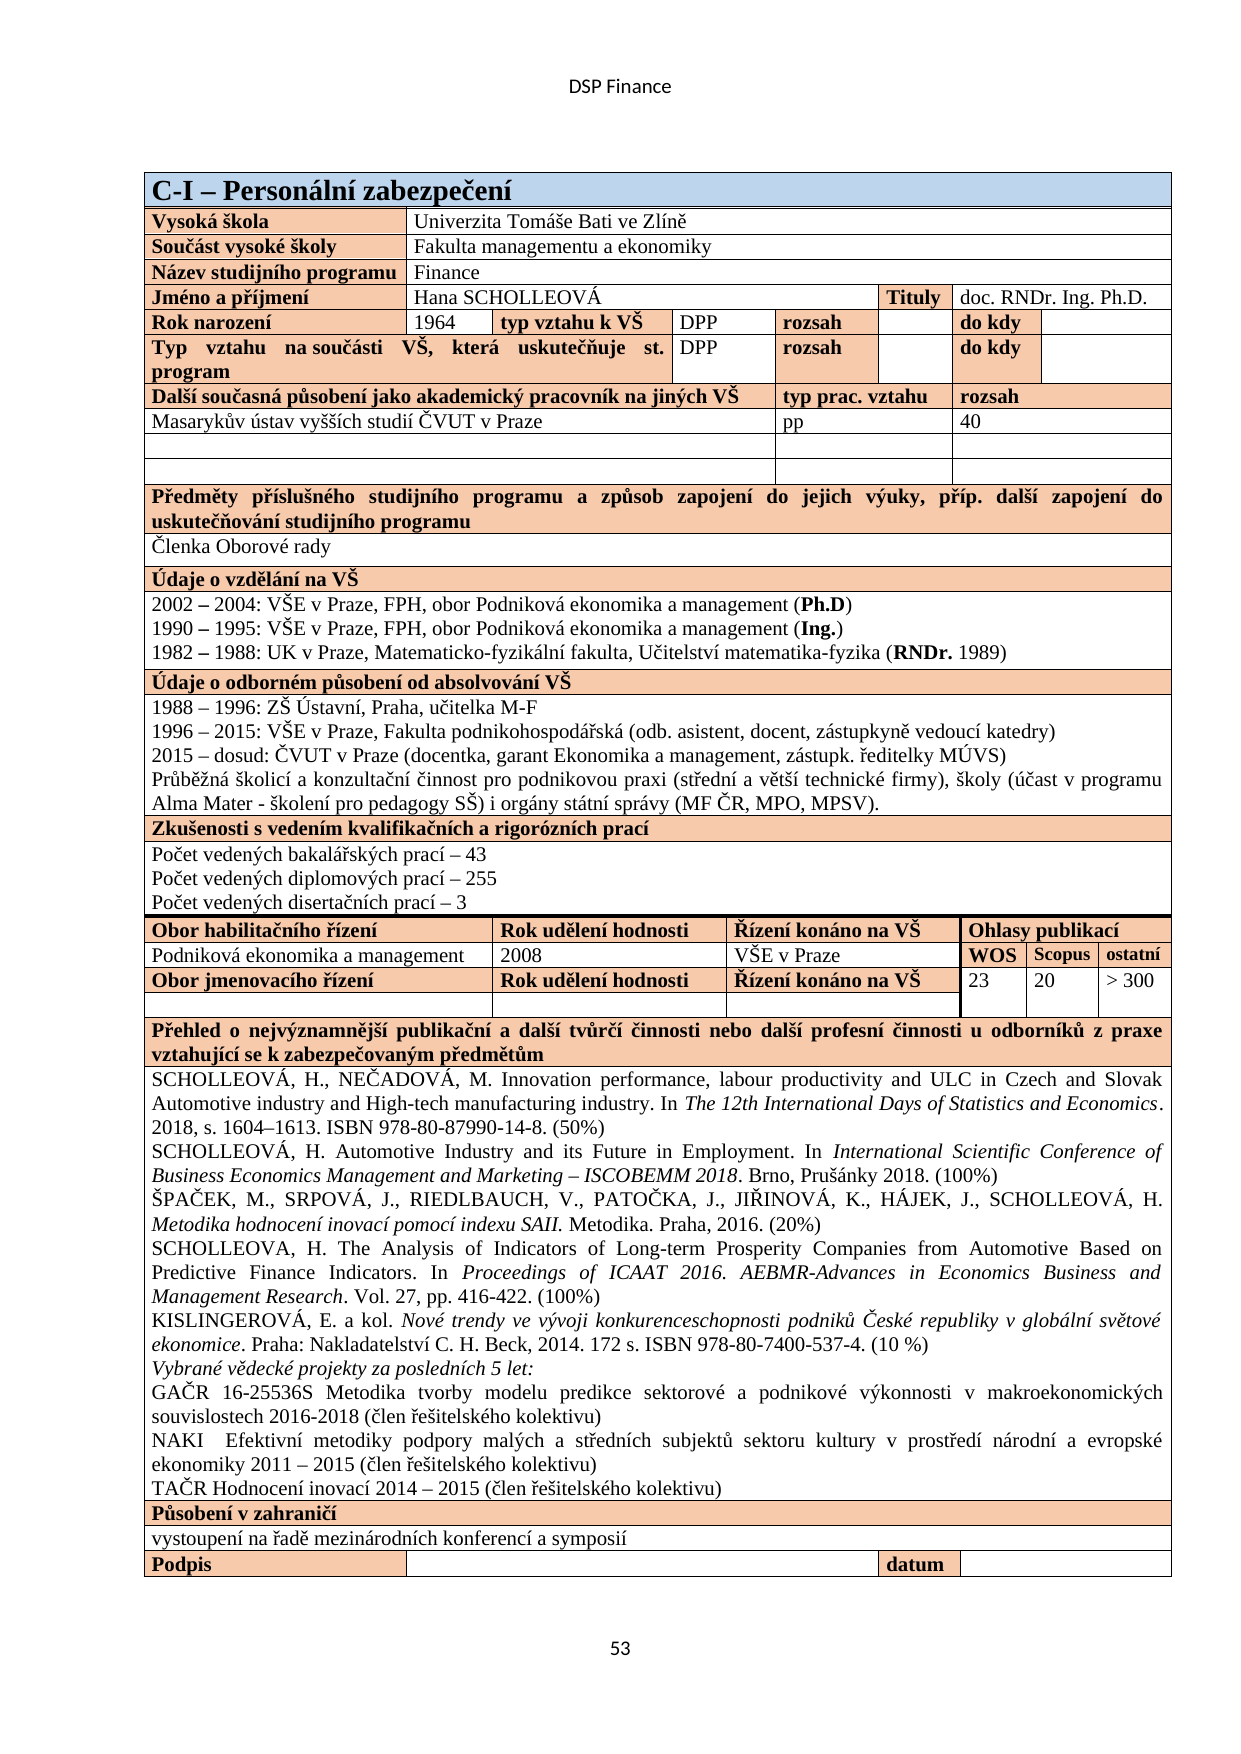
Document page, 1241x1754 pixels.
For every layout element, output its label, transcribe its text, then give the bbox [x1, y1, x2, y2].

table_cell [776, 434, 952, 458]
table_cell Název studijního programu [145, 260, 406, 284]
table_cell do kdy [953, 335, 1041, 383]
table_cell [1042, 310, 1171, 334]
table_cell [407, 1551, 878, 1576]
table_cell Rok udělení hodnosti [493, 918, 726, 942]
table_cell Podniková ekonomika a management [145, 943, 492, 967]
table_cell 1964 [407, 310, 492, 334]
table_cell [493, 993, 726, 1017]
table_cell Přehled o nejvýznamnější publikační a další tvůrčí činnosti nebo další profesní činnosti u odborníků z praxe vztahující se k zabezpečovaným předmětům [145, 1018, 1171, 1066]
table_cell [145, 993, 492, 1017]
table_cell vystoupení na řadě mezinárodních konferencí a symposií [145, 1526, 1171, 1550]
table_cell Součást vysoké školy [145, 235, 406, 258]
table_header C-I – Personální zabezpečení [145, 173, 1171, 206]
table_cell Obor habilitačního řízení [145, 918, 492, 942]
table_cell 2008 [493, 943, 726, 967]
table_cell rozsah [776, 335, 878, 383]
table_cell Univerzita Tomáše Bati ve Zlíně [407, 209, 1171, 233]
table_cell Řízení konáno na VŠ [727, 968, 959, 992]
table_cell [145, 459, 775, 483]
table_cell 23 [962, 968, 1026, 1017]
table_cell Vysoká škola [145, 209, 406, 233]
table_cell [145, 434, 775, 458]
table_cell Obor jmenovacího řízení [145, 968, 492, 992]
table_cell Podpis [145, 1551, 406, 1576]
table_cell typ prac. vztahu [776, 384, 952, 408]
table_cell Počet vedených bakalářských prací – 43 Počet vedených diplomových prací – 255 Počet vedených disertačních prací – 3 [145, 842, 1171, 914]
table_cell WOS [962, 943, 1026, 967]
table_cell Zkušenosti s vedením kvalifikačních a rigorózních prací [145, 816, 1171, 841]
table_cell [953, 459, 1171, 483]
table_cell DPP [673, 335, 775, 383]
table_cell Tituly [879, 285, 952, 309]
table_cell DPP [673, 310, 775, 334]
table_cell Jméno a příjmení [145, 285, 406, 309]
table_cell doc. RNDr. Ing. Ph.D. [953, 285, 1171, 309]
table_cell Působení v zahraničí [145, 1501, 1171, 1525]
table_cell Další současná působení jako akademický pracovník na jiných VŠ [145, 384, 775, 408]
table_cell 1988 – 1996: ZŠ Ústavní, Praha, učitelka M-F 1996 – 2015: VŠE v Praze, Fakulta podnikohospodářská (odb. asistent, docent, zástupkyně vedoucí katedry) 2015 – dosud: ČVUT v Praze (docentka, garant Ekonomika a management, zástupk. ředitelky MÚVS) Průběžná školicí a konzultační činnost pro podnikovou praxi (střední a větší technické firmy), školy (účast v programu Alma Mater - školení pro pedagogy SŠ) i orgány státní správy (MF ČR, MPO, MPSV). [145, 695, 1171, 815]
table_cell ostatní [1099, 943, 1171, 967]
table_cell [953, 434, 1171, 458]
table_cell Scopus [1027, 943, 1098, 967]
table_cell 20 [1027, 968, 1098, 1017]
table_cell typ vztahu k VŠ [493, 310, 672, 334]
table_cell [776, 459, 952, 483]
table_cell Předměty příslušného studijního programu a způsob zapojení do jejich výuky, příp. další zapojení do uskutečňování studijního programu [145, 485, 1171, 533]
table_cell [1042, 335, 1171, 383]
table_cell Řízení konáno na VŠ [727, 918, 959, 942]
table_cell 2002 – 2004: VŠE v Praze, FPH, obor Podniková ekonomika a management (Ph.D) 1990 – 1995: VŠE v Praze, FPH, obor Podniková ekonomika a management (Ing.) 1982 – 1988: UK v Praze, Matematicko-fyzikální fakulta, Učitelství matematika-fyzika (RNDr. 1989) [145, 592, 1171, 669]
table_cell > 300 [1099, 968, 1171, 1017]
table_cell Ohlasy publikací [962, 918, 1171, 942]
table_cell Údaje o vzdělání na VŠ [145, 567, 1171, 591]
table_cell Členka Oborové rady [145, 534, 1171, 566]
table_cell Rok narození [145, 310, 406, 334]
table_cell Údaje o odborném působení od absolvování VŠ [145, 670, 1171, 694]
table_cell Finance [407, 260, 1171, 284]
table_cell Fakulta managementu a ekonomiky [407, 235, 1171, 258]
table_cell [727, 993, 959, 1017]
table_cell VŠE v Praze [727, 943, 959, 967]
table_cell [961, 1551, 1171, 1576]
table_cell [879, 335, 952, 383]
table_cell [879, 310, 952, 334]
table_cell 40 [953, 409, 1171, 433]
table_cell Typ vztahu na součásti VŠ, která uskutečňuje st. program [145, 335, 672, 383]
table_cell datum [879, 1551, 960, 1576]
table_cell Hana SCHOLLEOVÁ [407, 285, 878, 309]
table_cell SCHOLLEOVÁ, H., NEČADOVÁ, M. Innovation performance, labour productivity and ULC in Czech and Slovak Automotive industry and High-tech manufacturing industry. In The 12th International Days of Statistics and Economics. 2018, s. 1604–1613. ISBN 978-80-87990-14-8. (50%) SCHOLLEOVÁ, H. Automotive Industry and its Future in Employment. In International Scientific Conference of Business Economics Management and Marketing – ISCOBEMM 2018. Brno, Prušánky 2018. (100%) ŠPAČEK, M., SRPOVÁ, J., RIEDLBAUCH, V., PATOČKA, J., JIŘINOVÁ, K., HÁJEK, J., SCHOLLEOVÁ, H. Metodika hodnocení inovací pomocí indexu SAII. Metodika. Praha, 2016. (20%) SCHOLLEOVA, H. The Analysis of Indicators of Long-term Prosperity Companies from Automotive Based on Predictive Finance Indicators. In Proceedings of ICAAT 2016. AEBMR-Advances in Economics Business and Management Research. Vol. 27, pp. 416-422. (100%) KISLINGEROVÁ, E. a kol. Nové trendy ve vývoji konkurenceschopnosti podniků České republiky v globální světové ekonomice. Praha: Nakladatelství C. H. Beck, 2014. 172 s. ISBN 978-80-7400-537-4. (10 %) Vybrané vědecké projekty za posledních 5 let: GAČR 16-25536S Metodika tvorby modelu predikce sektorové a podnikové výkonnosti v makroekonomických souvislostech 2016-2018 (člen řešitelského kolektivu) NAKI Efektivní metodiky podpory malých a středních subjektů sektoru kultury v prostředí národní a evropské ekonomiky 2011 – 2015 (člen řešitelského kolektivu) TAČR Hodnocení inovací 2014 – 2015 (člen řešitelského kolektivu) [145, 1067, 1171, 1500]
table_cell do kdy [953, 310, 1041, 334]
table_cell Rok udělení hodnosti [493, 968, 726, 992]
table_cell rozsah [953, 384, 1171, 408]
table_cell pp [776, 409, 952, 433]
table_cell rozsah [776, 310, 878, 334]
table_cell Masarykův ústav vyšších studií ČVUT v Praze [145, 409, 775, 433]
